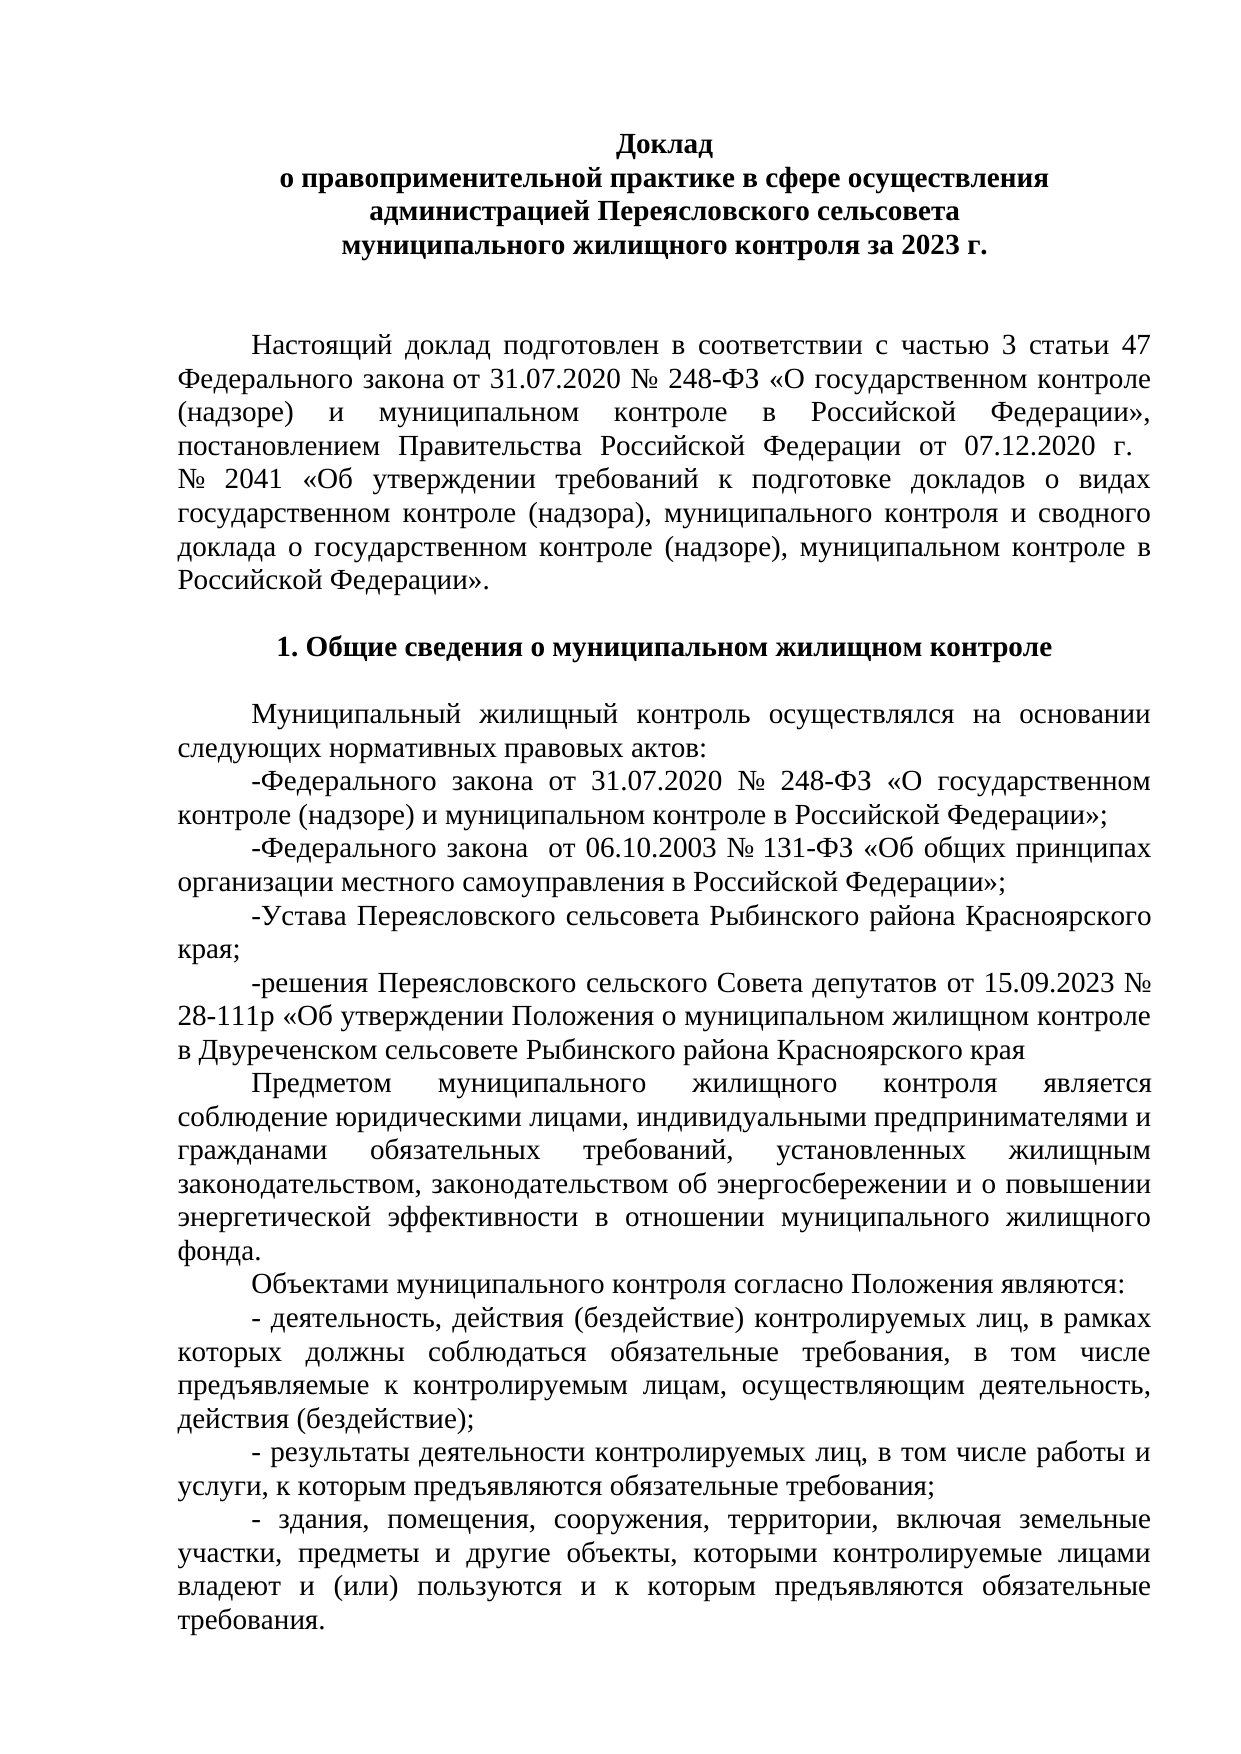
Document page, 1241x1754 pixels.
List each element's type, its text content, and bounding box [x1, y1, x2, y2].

text Объектами муниципального контроля согласно Положения являются: [177, 1267, 1152, 1300]
text Предметом муниципального жилищного контроля является соблюдение юридическими лицами, индивидуальными предпринимателями и гражданами обязательных требований, установленных жилищным законодательством, законодательством об энергосбережении и о повышении энергетической эффективности в отношении муниципального жилищного фонда. [177, 1065, 1152, 1267]
text -Федерального закона от 06.10.2003 № 131-ФЗ «Об общих принципах организации местного самоуправления в Российской Федерации»; [177, 831, 1152, 898]
text - результаты деятельности контролируемых лиц, в том числе работы и услуги, к которым предъявляются обязательные требования; [177, 1434, 1152, 1501]
text - деятельность, действия (бездействие) контролируемых лиц, в рамках которых должны соблюдаться обязательные требования, в том числе предъявляемые к контролируемым лицам, осуществляющим деятельность, действия (бездействие); [177, 1300, 1152, 1434]
text Муниципальный жилищный контроль осуществлялся на основании следующих нормативных правовых актов: [177, 696, 1152, 763]
text муниципального жилищного контроля за 2023 г. [177, 227, 1152, 260]
text -Федерального закона от 31.07.2020 № 248-ФЗ «О государственном контроле (надзоре) и муниципальном контроле в Российской Федерации»; [177, 763, 1152, 831]
text о правоприменительной практике в сфере осуществления администрацией Переясловского сельсовета [177, 160, 1152, 227]
text -решения Переясловского сельского Совета депутатов от 15.09.2023 № 28-111р «Об утверждении Положения о муниципальном жилищном контроле в Двуреченском сельсовете Рыбинского района Красноярского края [177, 965, 1152, 1065]
text Доклад [177, 126, 1152, 160]
text 1. Общие сведения о муниципальном жилищном контроле [177, 629, 1152, 663]
text Настоящий доклад подготовлен в соответствии с частью 3 статьи 47 Федерального закона от 31.07.2020 № 248-ФЗ «О государственном контроле (надзоре) и муниципальном контроле в Российской Федерации», постановлением Правительства Российской Федерации от 07.12.2020 г. № 2041 «Об утверждении требований к подготовке докладов о видах государственном контроле (надзора), муниципального контроля и сводного доклада о государственном контроле (надзоре), муниципальном контроле в Российской Федерации». [177, 327, 1152, 596]
text -Устава Переясловского сельсовета Рыбинского района Красноярского края; [177, 898, 1152, 965]
text - здания, помещения, сооружения, территории, включая земельные участки, предметы и другие объекты, которыми контролируемые лицами владеют и (или) пользуются и к которым предъявляются обязательные требования. [177, 1501, 1152, 1636]
